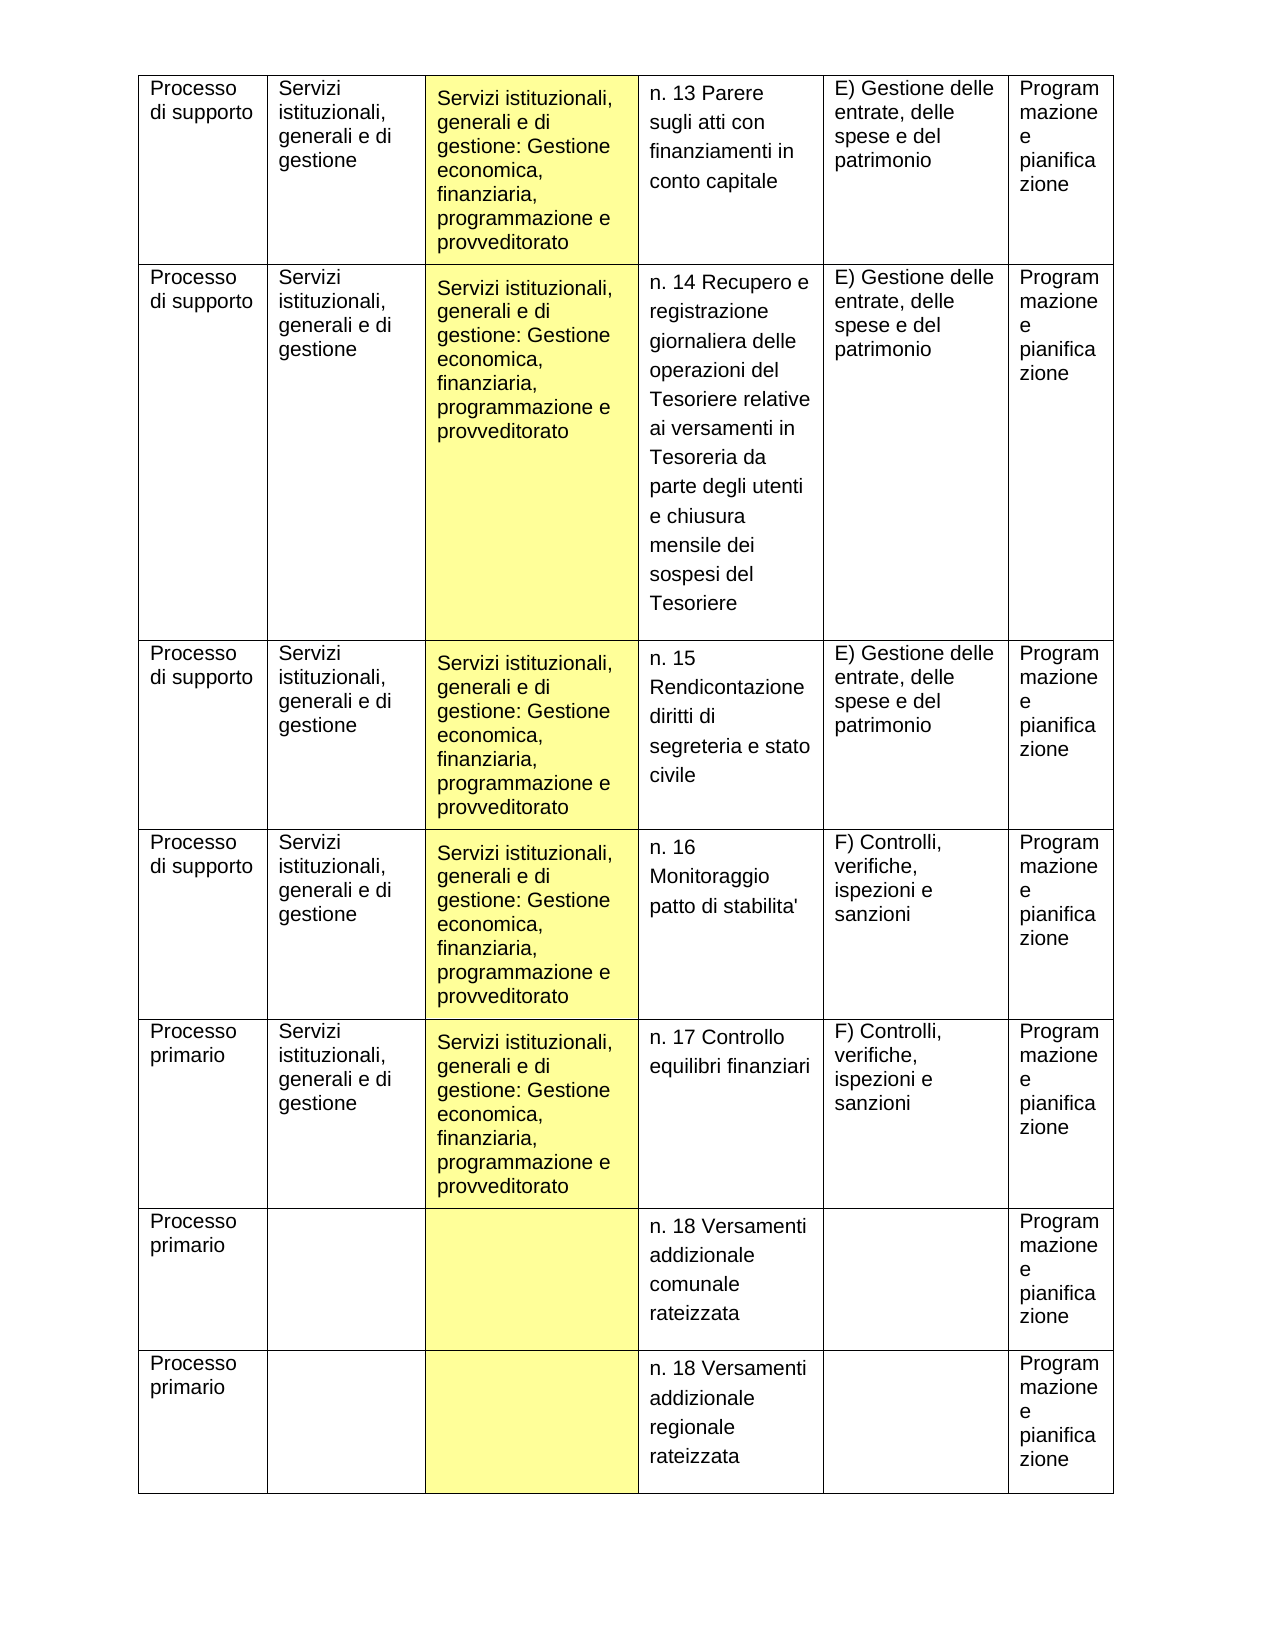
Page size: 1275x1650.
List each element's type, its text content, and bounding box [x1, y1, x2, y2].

table_cell Programmazione e pianificazione [1009, 830, 1113, 1018]
table_cell Servizi istituzionali, generali e di gestione: Gestione economica, finanziaria, programmazione e provveditorato [426, 265, 638, 640]
table_cell n. 14 Recupero e registrazione giornaliera delle operazioni del Tesoriere relative ai versamenti in Tesoreria da parte degli utenti e chiusura mensile dei sospesi del Tesoriere [639, 265, 823, 640]
table_cell Programmazione e pianificazione [1009, 1020, 1113, 1208]
table_cell F) Controlli, verifiche, ispezioni e sanzioni [824, 1020, 1008, 1208]
table_cell [268, 1209, 425, 1350]
table_cell [824, 1351, 1008, 1493]
table_cell [824, 1209, 1008, 1350]
table_cell Processo di supporto [139, 265, 267, 640]
table_cell Servizi istituzionali, generali e di gestione [268, 1020, 425, 1208]
table_cell Processo primario [139, 1020, 267, 1208]
table_cell [426, 1209, 638, 1350]
table_cell Programmazione e pianificazione [1009, 265, 1113, 640]
table_cell Servizi istituzionali, generali e di gestione [268, 265, 425, 640]
table_cell Processo primario [139, 1209, 267, 1350]
table_cell [426, 1351, 638, 1493]
table_cell n. 17 Controllo equilibri finanziari [639, 1020, 823, 1208]
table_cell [268, 76, 425, 264]
table_cell F) Controlli, verifiche, ispezioni e sanzioni [824, 830, 1008, 1018]
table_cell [1009, 76, 1113, 264]
table_cell n. 18 Versamenti addizionale regionale rateizzata [639, 1351, 823, 1493]
table_cell Processo primario [139, 1351, 267, 1493]
table_cell Programmazione e pianificazione [1009, 1351, 1113, 1493]
table_cell Processo di supporto [139, 641, 267, 829]
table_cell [426, 76, 638, 264]
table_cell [139, 76, 267, 264]
table_cell Programmazione e pianificazione [1009, 1209, 1113, 1350]
table_cell [268, 1351, 425, 1493]
table_cell Servizi istituzionali, generali e di gestione: Gestione economica, finanziaria, programmazione e provveditorato [426, 830, 638, 1018]
table_cell Programmazione e pianificazione [1009, 641, 1113, 829]
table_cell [824, 76, 1008, 264]
table_cell Servizi istituzionali, generali e di gestione [268, 641, 425, 829]
table_cell E) Gestione delle entrate, delle spese e del patrimonio [824, 641, 1008, 829]
table_cell n. 18 Versamenti addizionale comunale rateizzata [639, 1209, 823, 1350]
table_cell n. 16 Monitoraggio patto di stabilita' [639, 830, 823, 1018]
table_cell Servizi istituzionali, generali e di gestione [268, 830, 425, 1018]
table_cell E) Gestione delle entrate, delle spese e del patrimonio [824, 265, 1008, 640]
table_cell n. 15 Rendicontazione diritti di segreteria e stato civile [639, 641, 823, 829]
table_cell n. 13 Parere sugli atti con finanziamenti in conto capitale [639, 76, 823, 264]
table_cell Processo di supporto [139, 830, 267, 1018]
table_cell Servizi istituzionali, generali e di gestione: Gestione economica, finanziaria, programmazione e provveditorato [426, 641, 638, 829]
table_cell Servizi istituzionali, generali e di gestione: Gestione economica, finanziaria, programmazione e provveditorato [426, 1020, 638, 1208]
